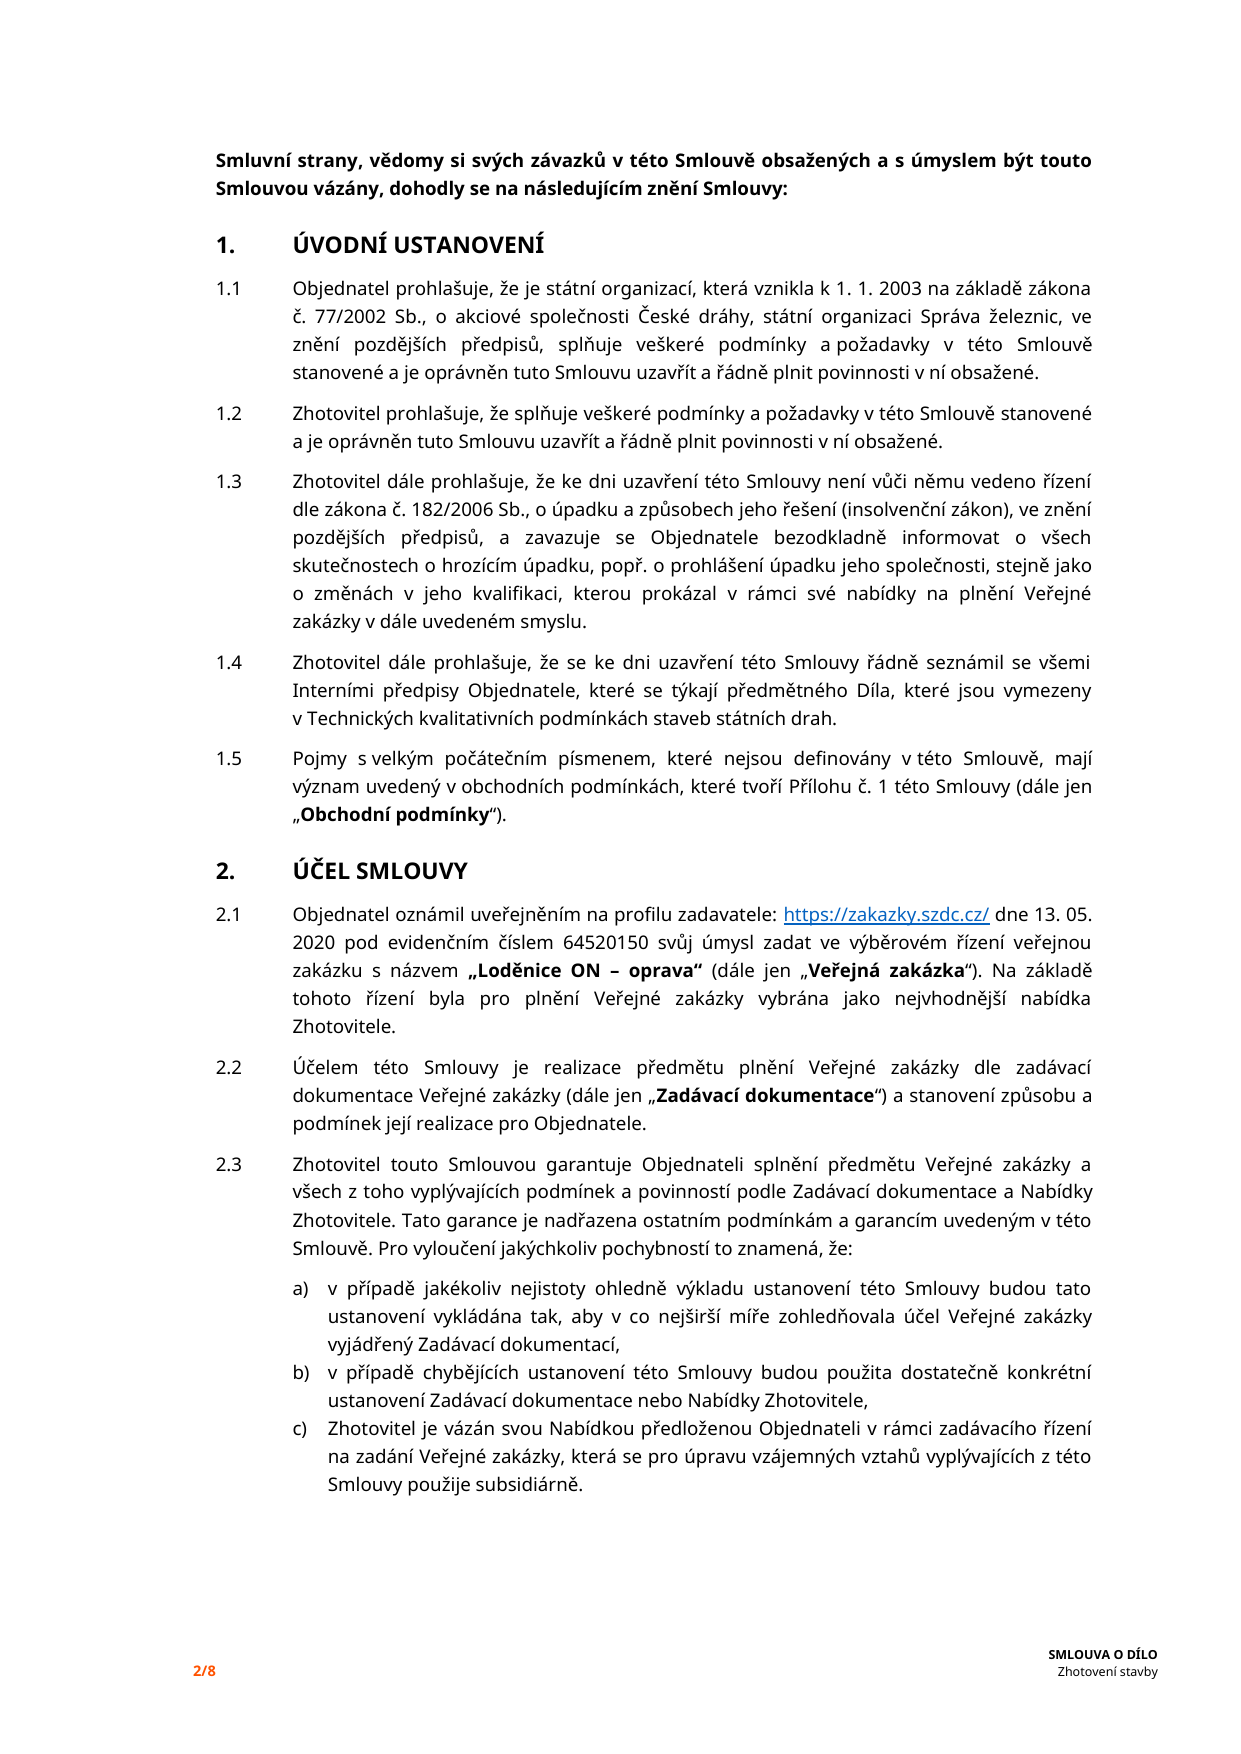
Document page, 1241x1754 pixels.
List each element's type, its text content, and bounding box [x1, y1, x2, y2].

text Zhotovitel touto Smlouvou garantuje Objednateli splnění předmětu Veřejné zakázky a všech z toho vyplývajících podmínek a povinností podle Zadávací dokumentace a Nabídky Zhotovitele. Tato garance je nadřazena ostatním podmínkám a garancím uvedeným v této Smlouvě. Pro vyloučení jakýchkoliv pochybností to znamená, že: [216, 1151, 1093, 1260]
text Účelem této Smlouvy je realizace předmětu plnění Veřejné zakázky dle zadávací dokumentace Veřejné zakázky (dále jen „Zadávací dokumentace“) a stanovení způsobu a podmínek její realizace pro Objednatele. [216, 1054, 1093, 1136]
text Zhotovitel je vázán svou Nabídkou předloženou Objednateli v rámci zadávacího řízení na zadání Veřejné zakázky, která se pro úpravu vzájemných vztahů vyplývajících z této Smlouvy použije subsidiárně. [292, 1416, 1093, 1497]
text Zhotovitel dále prohlašuje, že ke dni uzavření této Smlouvy není vůči němu vedeno řízení dle zákona č. 182/2006 Sb., o úpadku a způsobech jeho řešení (insolvenční zákon), ve znění pozdějších předpisů, a zavazuje se Objednatele bezodkladně informovat o všech skutečnostech o hrozícím úpadku, popř. o prohlášení úpadku jeho společnosti, stejně jako o změnách v jeho kvalifikaci, kterou prokázal v rámci své nabídky na plnění Veřejné zakázky v dále uvedeném smyslu. [216, 468, 1093, 634]
text ÚČEL SMLOUVY [216, 855, 1093, 886]
text Smluvní strany, vědomy si svých závazků v této Smlouvě obsažených a s úmyslem být touto Smlouvou vázány, dohodly se na následujícím znění Smlouvy: [216, 147, 1093, 201]
text Pojmy s velkým počátečním písmenem, které nejsou definovány v této Smlouvě, mají význam uvedený v obchodních podmínkách, které tvoří Přílohu č. 1 této Smlouvy (dále jen „Obchodní podmínky“). [216, 746, 1093, 827]
text v případě jakékoliv nejistoty ohledně výkladu ustanovení této Smlouvy budou tato ustanovení vykládána tak, aby v co nejširší míře zohledňovala účel Veřejné zakázky vyjádřený Zadávací dokumentací, [292, 1275, 1093, 1357]
text Objednatel oznámil uveřejněním na profilu zadavatele: https://zakazky.szdc.cz/ dne 13. 05. 2020 pod evidenčním číslem 64520150 svůj úmysl zadat ve výběrovém řízení veřejnou zakázku s názvem „Loděnice ON – oprava“ (dále jen „Veřejná zakázka“). Na základě tohoto řízení byla pro plnění Veřejné zakázky vybrána jako nejvhodnější nabídka Zhotovitele. [216, 902, 1093, 1039]
text Objednatel prohlašuje, že je státní organizací, která vznikla k 1. 1. 2003 na základě zákona č. 77/2002 Sb., o akciové společnosti České dráhy, státní organizaci Správa železnic, ve znění pozdějších předpisů, splňuje veškeré podmínky a požadavky v této Smlouvě stanovené a je oprávněn tuto Smlouvu uzavřít a řádně plnit povinnosti v ní obsažené. [216, 275, 1093, 385]
text ÚVODNÍ USTANOVENÍ [216, 228, 1093, 260]
text v případě chybějících ustanovení této Smlouvy budou použita dostatečně konkrétní ustanovení Zadávací dokumentace nebo Nabídky Zhotovitele, [292, 1359, 1093, 1413]
text Zhotovitel dále prohlašuje, že se ke dni uzavření této Smlouvy řádně seznámil se všemi Interními předpisy Objednatele, které se týkají předmětného Díla, které jsou vymezeny v Technických kvalitativních podmínkách staveb státních drah. [216, 649, 1093, 731]
text Zhotovitel prohlašuje, že splňuje veškeré podmínky a požadavky v této Smlouvě stanovené a je oprávněn tuto Smlouvu uzavřít a řádně plnit povinnosti v ní obsažené. [216, 400, 1093, 453]
